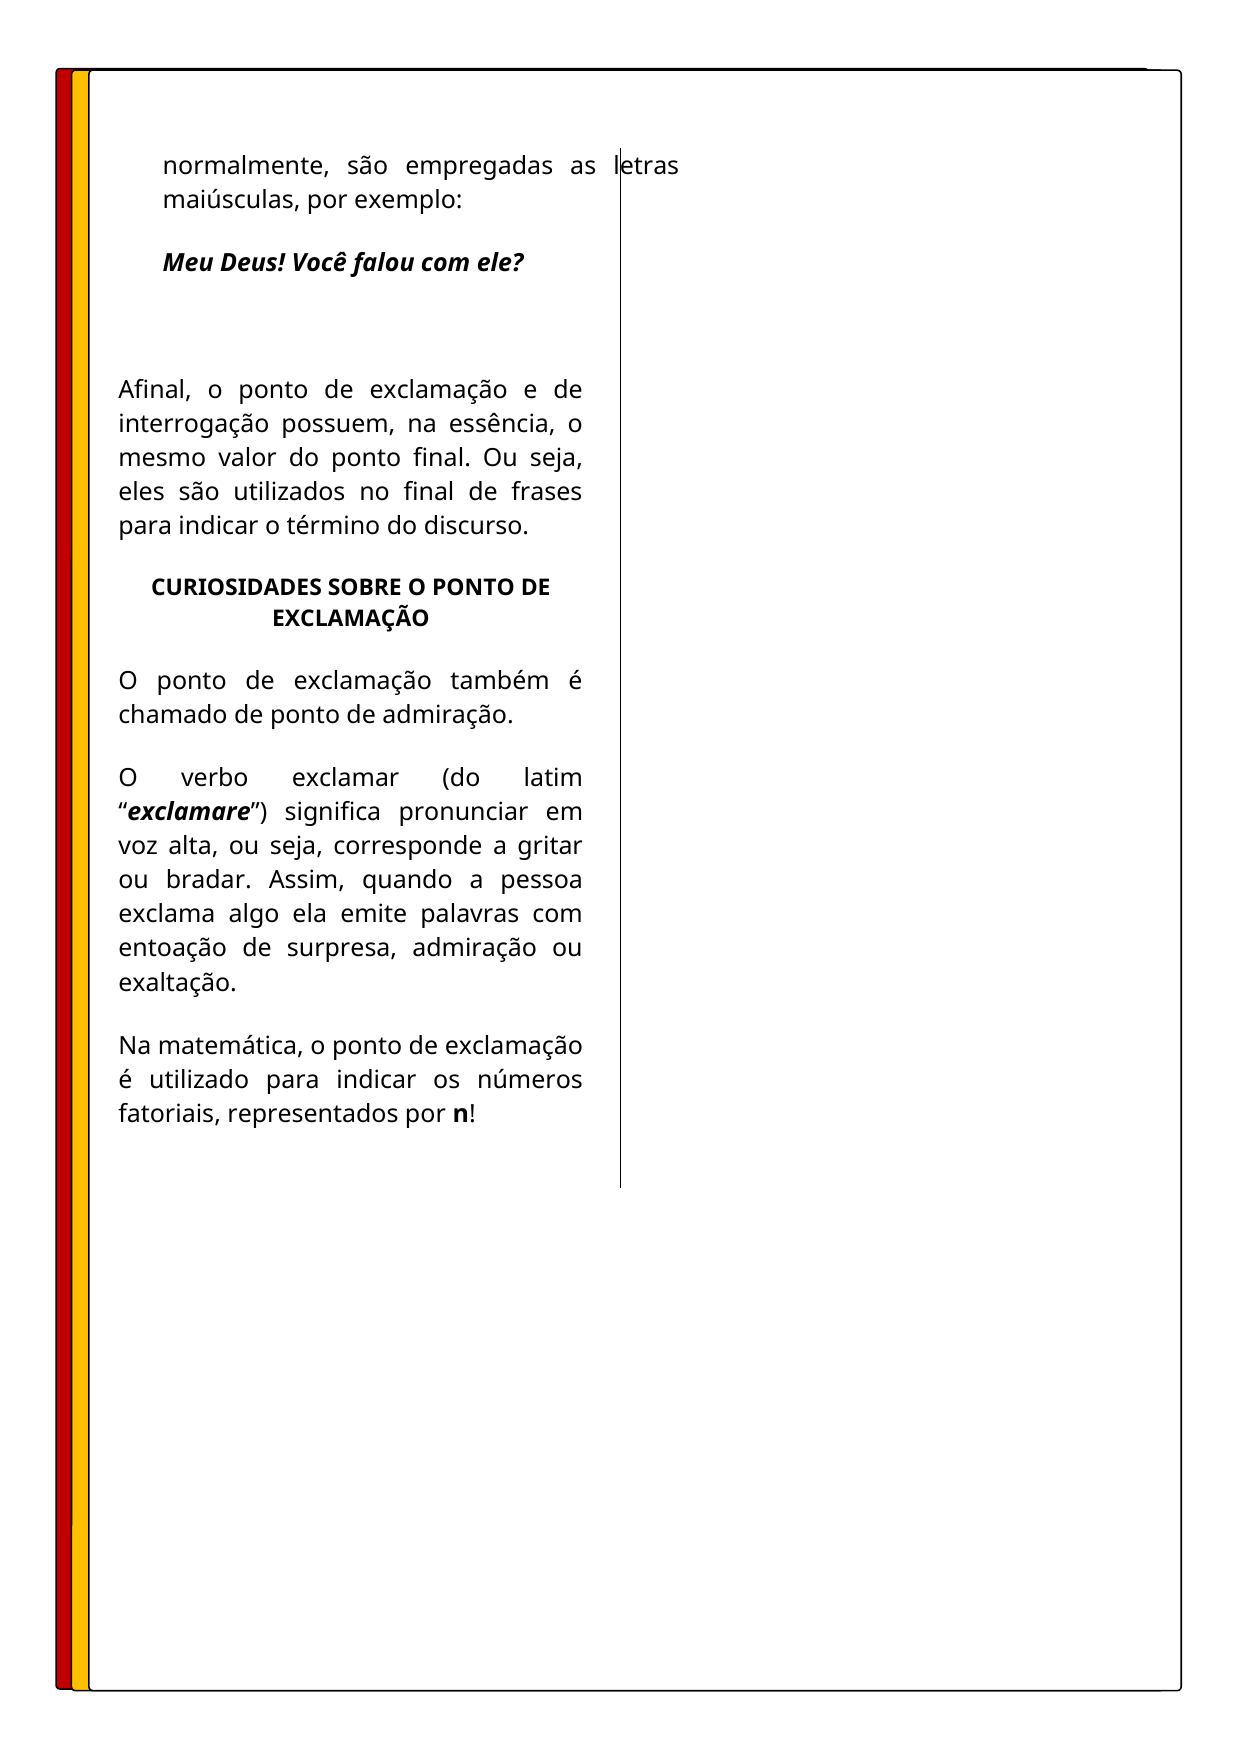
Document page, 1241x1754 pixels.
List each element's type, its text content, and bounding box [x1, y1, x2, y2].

text O verbo exclamar (do latim “exclamare”) significa pronunciar em voz alta, ou seja, corresponde a gritar ou bradar. Assim, quando a pessoa exclama algo ela emite palavras com entoação de surpresa, admiração ou exaltação. [118, 760, 583, 998]
text Meu Deus! Você falou com ele? [162, 245, 620, 279]
text Nas frases que apresentem mais de um ponto de exclamação ou interrogação, normalmente, são empregadas as letras maiúsculas, por exemplo: [162, 148, 620, 216]
subtitle CURIOSIDADES SOBRE O PONTO DE EXCLAMAÇÃO [118, 571, 583, 633]
text Na matemática, o ponto de exclamação é utilizado para indicar os números fatoriais, representados por n! [118, 1027, 583, 1129]
text O ponto de exclamação também é chamado de ponto de admiração. [118, 662, 583, 731]
text Afinal, o ponto de exclamação e de interrogação possuem, na essência, o mesmo valor do ponto final. Ou seja, eles são utilizados no final de frases para indicar o término do discurso. [118, 371, 583, 542]
